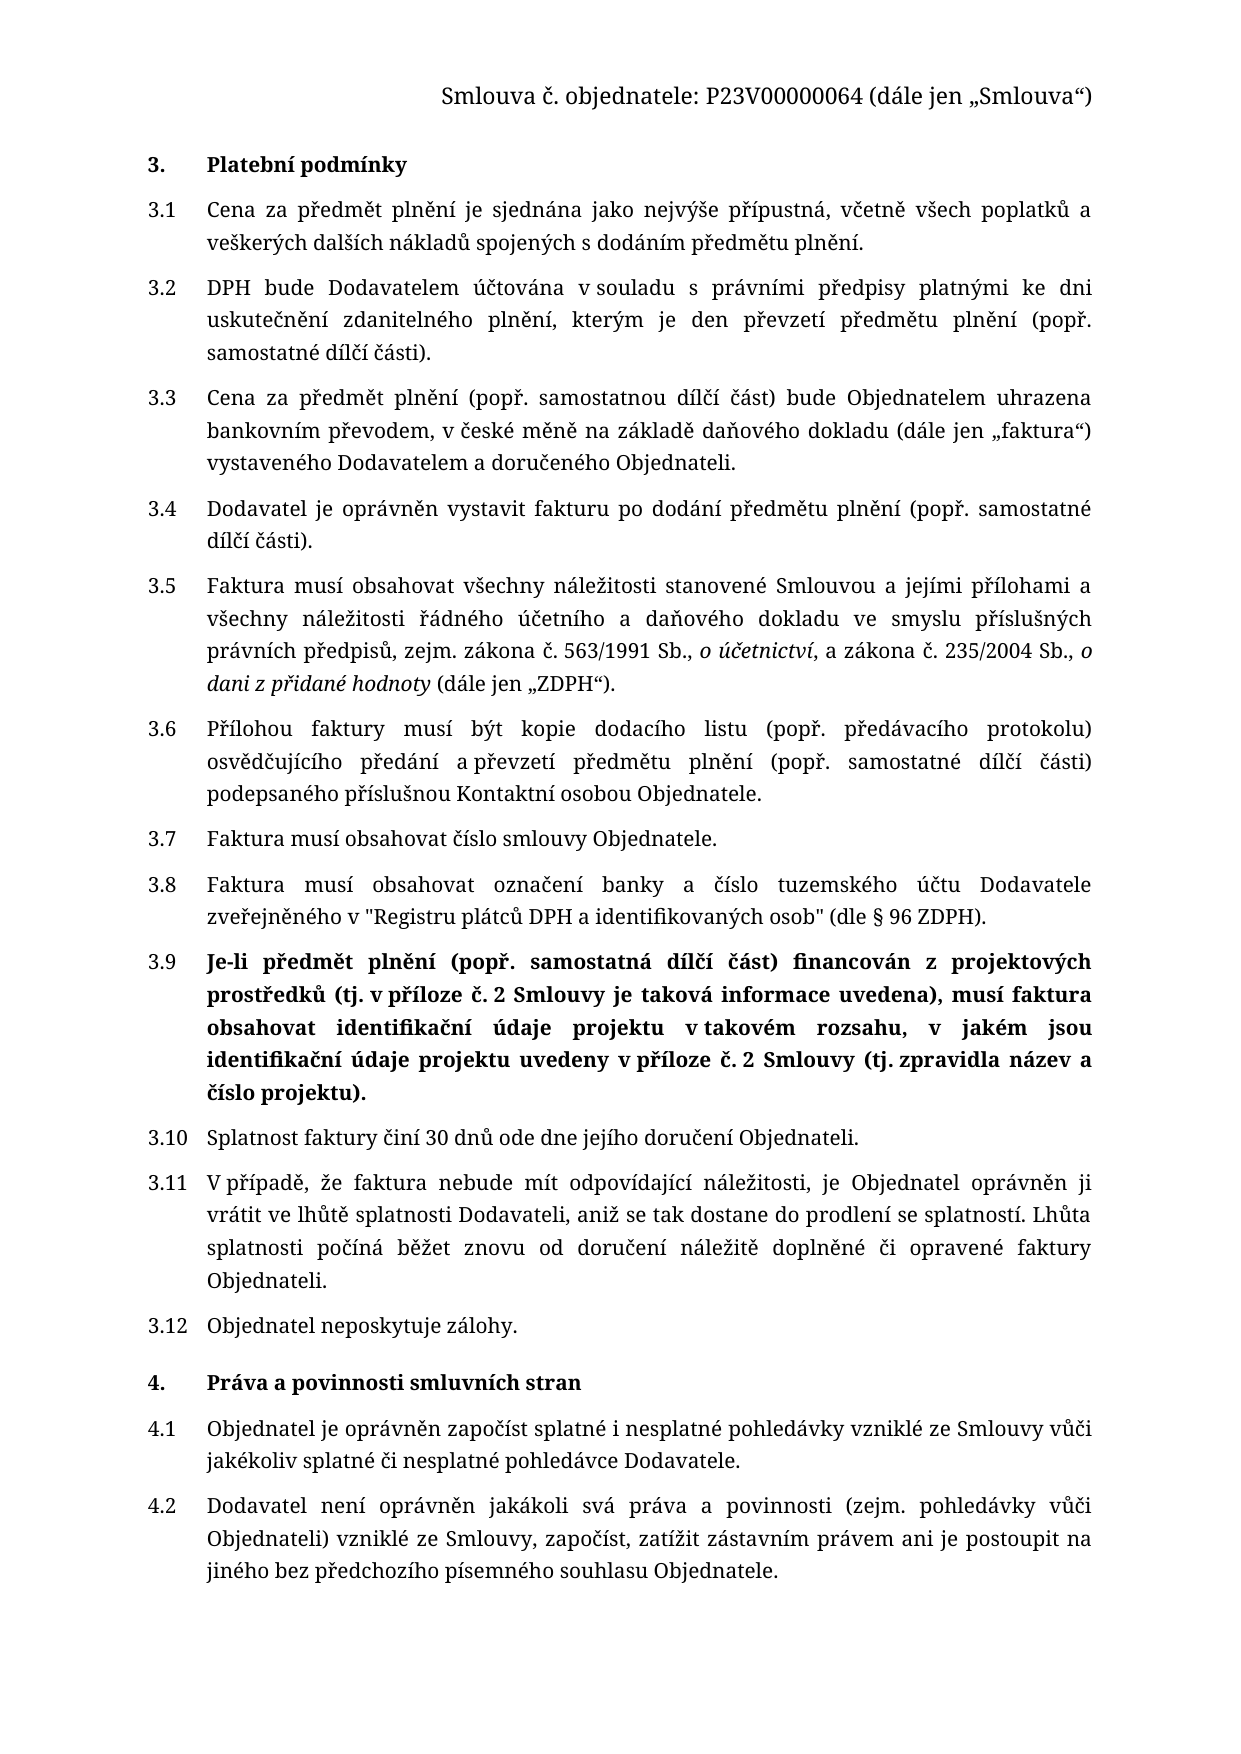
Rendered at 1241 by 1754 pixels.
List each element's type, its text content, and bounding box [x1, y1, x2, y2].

list Přílohou faktury musí být kopie dodacího listu (popř. předávacího protokolu) osvědčujícího předání a převzetí předmětu plnění (popř. samostatné dílčí části) podepsaného příslušnou Kontaktní osobou Objednatele. [148, 714, 1093, 808]
list Faktura musí obsahovat označení banky a číslo tuzemského účtu Dodavatele zveřejněného v "Registru plátců DPH a identifikovaných osob" (dle § 96 ZDPH). [148, 870, 1093, 931]
list Cena za předmět plnění je sjednána jako nejvýše přípustná, včetně všech poplatků a veškerých dalších nákladů spojených s dodáním předmětu plnění. [148, 195, 1093, 256]
list Splatnost faktury činí 30 dnů ode dne jejího doručení Objednateli. [148, 1123, 1093, 1151]
list Platební podmínky [148, 150, 1093, 179]
list Dodavatel je oprávněn vystavit fakturu po dodání předmětu plnění (popř. samostatné dílčí části). [148, 494, 1093, 555]
list Dodavatel není oprávněn jakákoli svá práva a povinnosti (zejm. pohledávky vůči Objednateli) vzniklé ze Smlouvy, započíst, zatížit zástavním právem ani je postoupit na jiného bez předchozího písemného souhlasu Objednatele. [148, 1491, 1093, 1585]
list Faktura musí obsahovat všechny náležitosti stanovené Smlouvou a jejími přílohami a všechny náležitosti řádného účetního a daňového dokladu ve smyslu příslušných právních předpisů, zejm. zákona č. 563/1991 Sb., o účetnictví, a zákona č. 235/2004 Sb., o dani z přidané hodnoty (dále jen „ZDPH“). [148, 571, 1093, 698]
list Objednatel je oprávněn započíst splatné i nesplatné pohledávky vzniklé ze Smlouvy vůči jakékoliv splatné či nesplatné pohledávce Dodavatele. [148, 1414, 1093, 1475]
list Faktura musí obsahovat číslo smlouvy Objednatele. [148, 824, 1093, 853]
list Je-li předmět plnění (popř. samostatná dílčí část) financován z projektových prostředků (tj. v příloze č. 2 Smlouvy je taková informace uvedena), musí faktura obsahovat identifikační údaje projektu v takovém rozsahu, v jakém jsou identifikační údaje projektu uvedeny v příloze č. 2 Smlouvy (tj. zpravidla název a číslo projektu). [148, 947, 1093, 1106]
list Objednatel neposkytuje zálohy. [148, 1311, 1093, 1339]
list Práva a povinnosti smluvních stran [148, 1368, 1093, 1397]
list Cena za předmět plnění (popř. samostatnou dílčí část) bude Objednatelem uhrazena bankovním převodem, v české měně na základě daňového dokladu (dále jen „faktura“) vystaveného Dodavatelem a doručeného Objednateli. [148, 383, 1093, 477]
list DPH bude Dodavatelem účtována v souladu s právními předpisy platnými ke dni uskutečnění zdanitelného plnění, kterým je den převzetí předmětu plnění (popř. samostatné dílčí části). [148, 273, 1093, 367]
list V případě, že faktura nebude mít odpovídající náležitosti, je Objednatel oprávněn ji vrátit ve lhůtě splatnosti Dodavateli, aniž se tak dostane do prodlení se splatností. Lhůta splatnosti počíná běžet znovu od doručení náležitě doplněné či opravené faktury Objednateli. [148, 1168, 1093, 1294]
